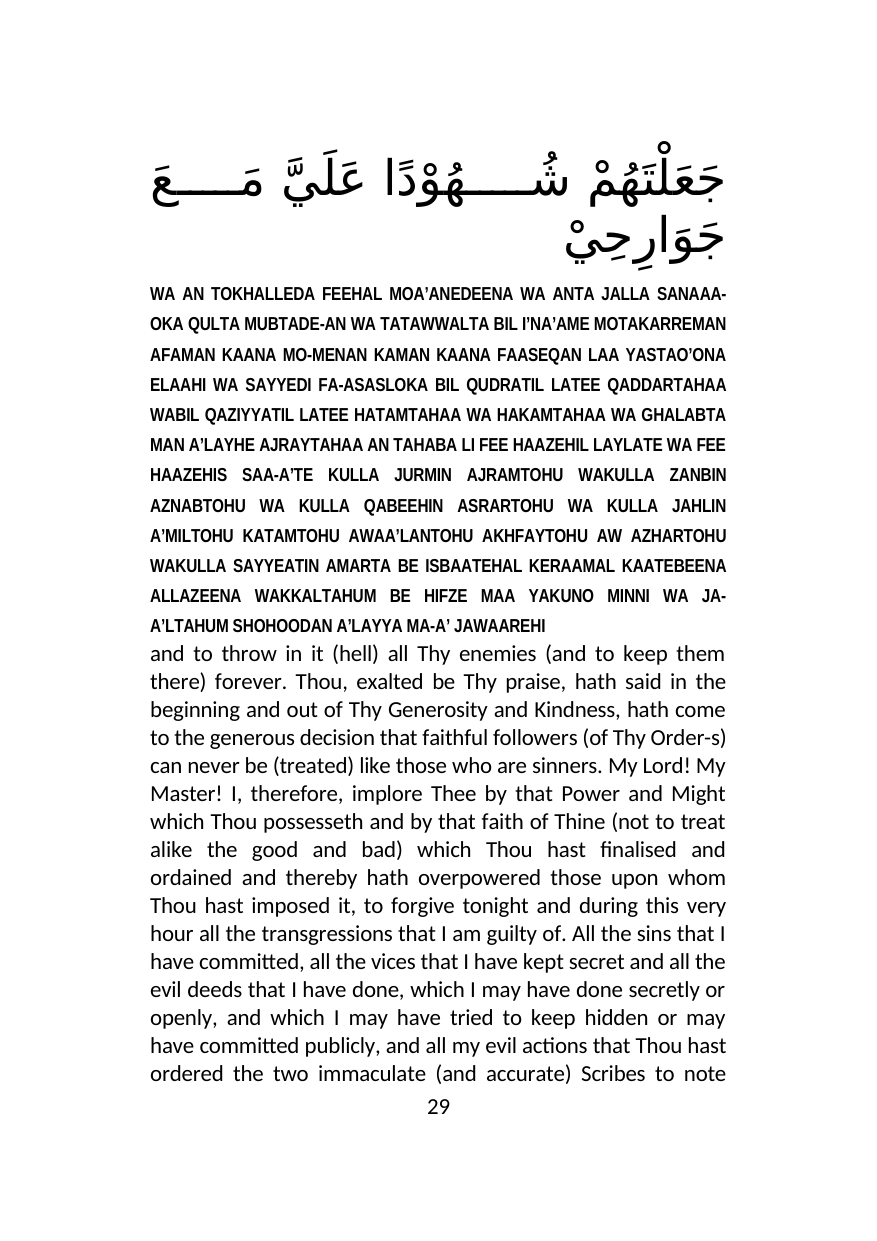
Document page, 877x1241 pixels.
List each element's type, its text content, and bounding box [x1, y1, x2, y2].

text WA AN TOKHALLEDA FEEHAL MOA’ANEDEENA WA ANTA JALLA SANAAA-OKA QULTA MUBTADE-AN WA TATAWWALTA BIL I’NA’AME MOTAKARREMAN AFAMAN KAANA MO-MENAN KAMAN KAANA FAASEQAN LAA YASTAO’ONA ELAAHI WA SAYYEDI FA-ASASLOKA BIL QUDRATIL LATEE QADDARTAHAA WABIL QAZIYYATIL LATEE HATAMTAHAA WA HAKAMTAHAA WA GHALABTA MAN A’LAYHE AJRAYTAHAA AN TAHABA LI FEE HAAZEHIL LAYLATE WA FEE HAAZEHIS SAA-A’TE KULLA JURMIN AJRAMTOHU WAKULLA ZANBIN AZNABTOHU WA KULLA QABEEHIN ASRARTOHU WA KULLA JAHLIN A’MILTOHU KATAMTOHU AWAA’LANTOHU AKHFAYTOHU AW AZHARTOHU WAKULLA SAYYEATIN AMARTA BE ISBAATEHAL KERAAMAL KAATEBEENA ALLAZEENA WAKKALTAHUM BE HIFZE MAA YAKUNO MINNI WA JA-A’LTAHUM SHOHOODAN A’LAYYA MA-A’ JAWAAREHI [150, 276, 727, 639]
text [150, 150, 727, 264]
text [150, 639, 727, 1087]
